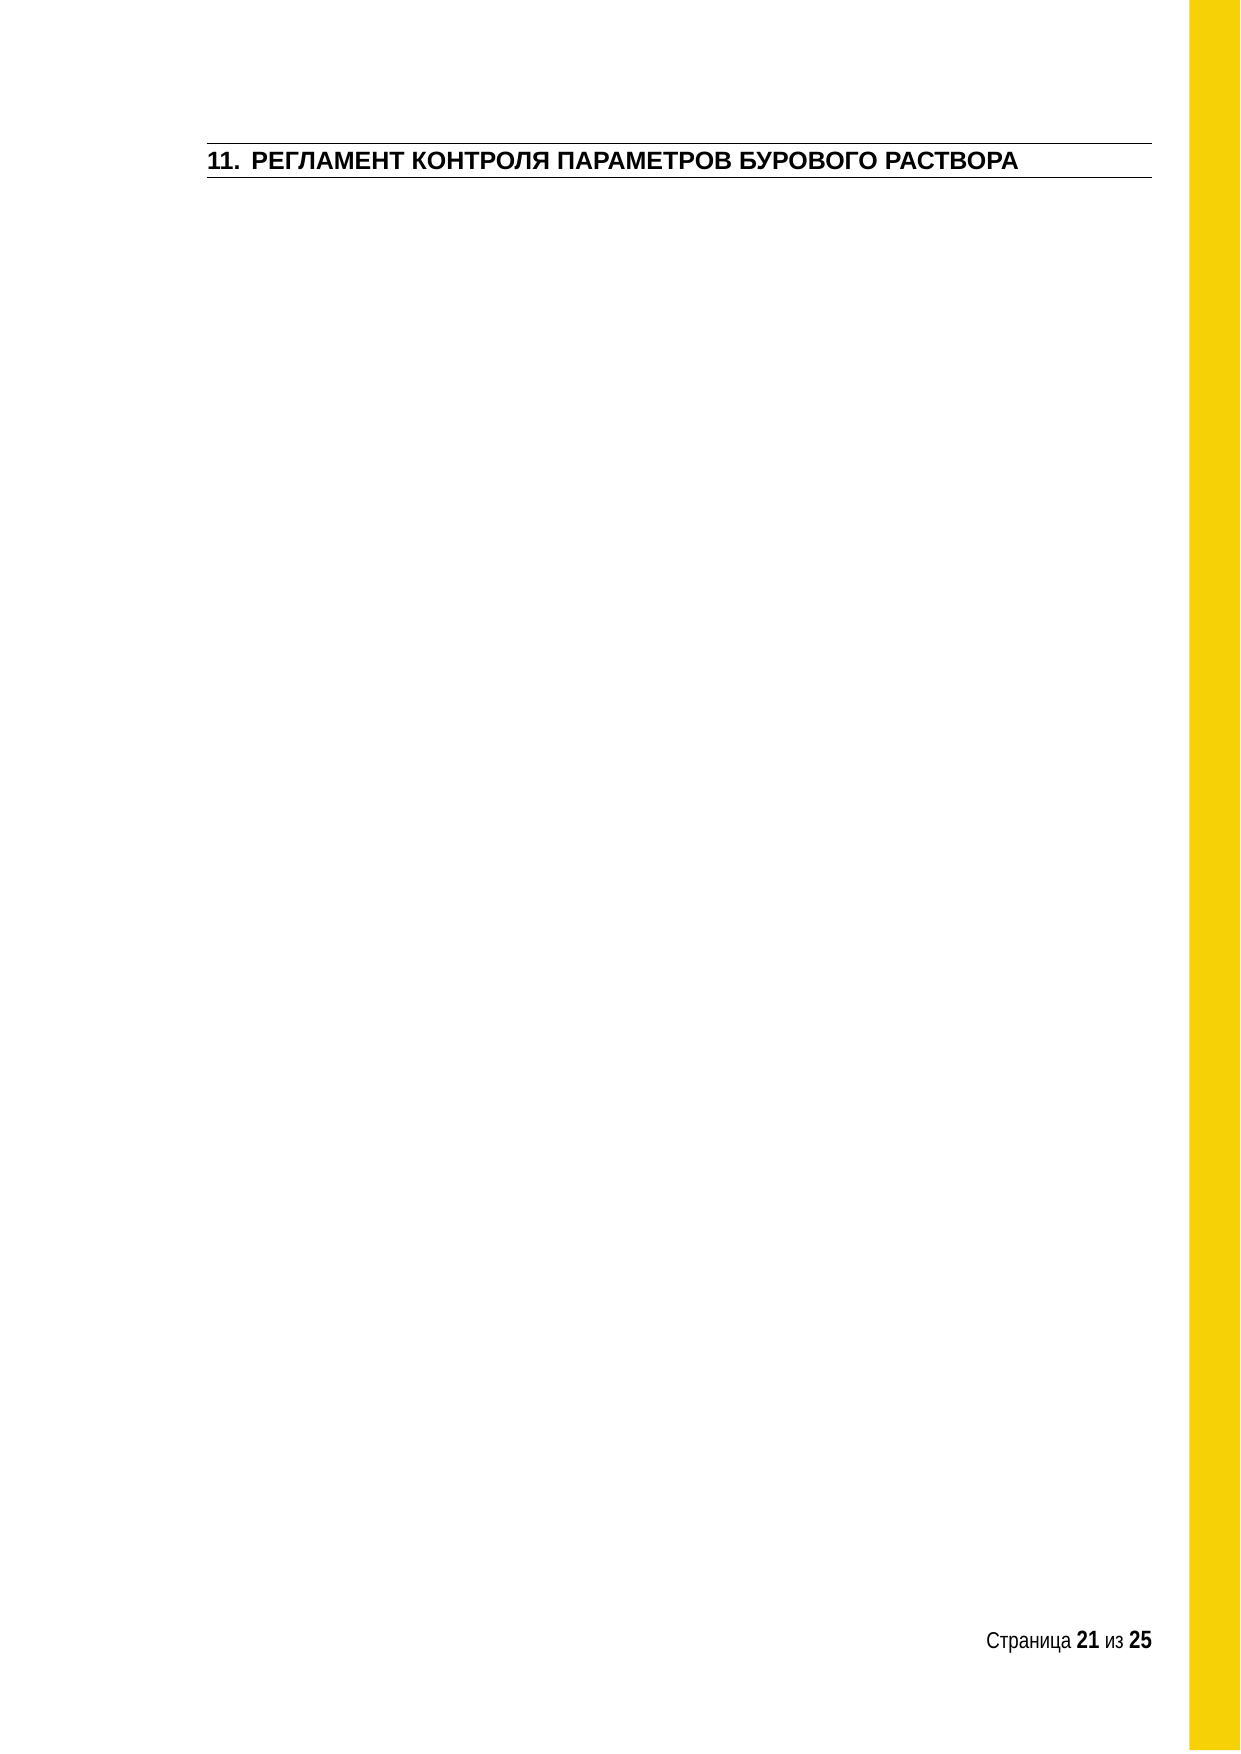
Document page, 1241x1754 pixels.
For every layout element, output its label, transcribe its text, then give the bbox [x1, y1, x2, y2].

subtitle РЕГЛАМЕНТ КОНТРОЛЯ ПАРАМЕТРОВ БУРОВОГО РАСТВОРА [207, 144, 1152, 177]
